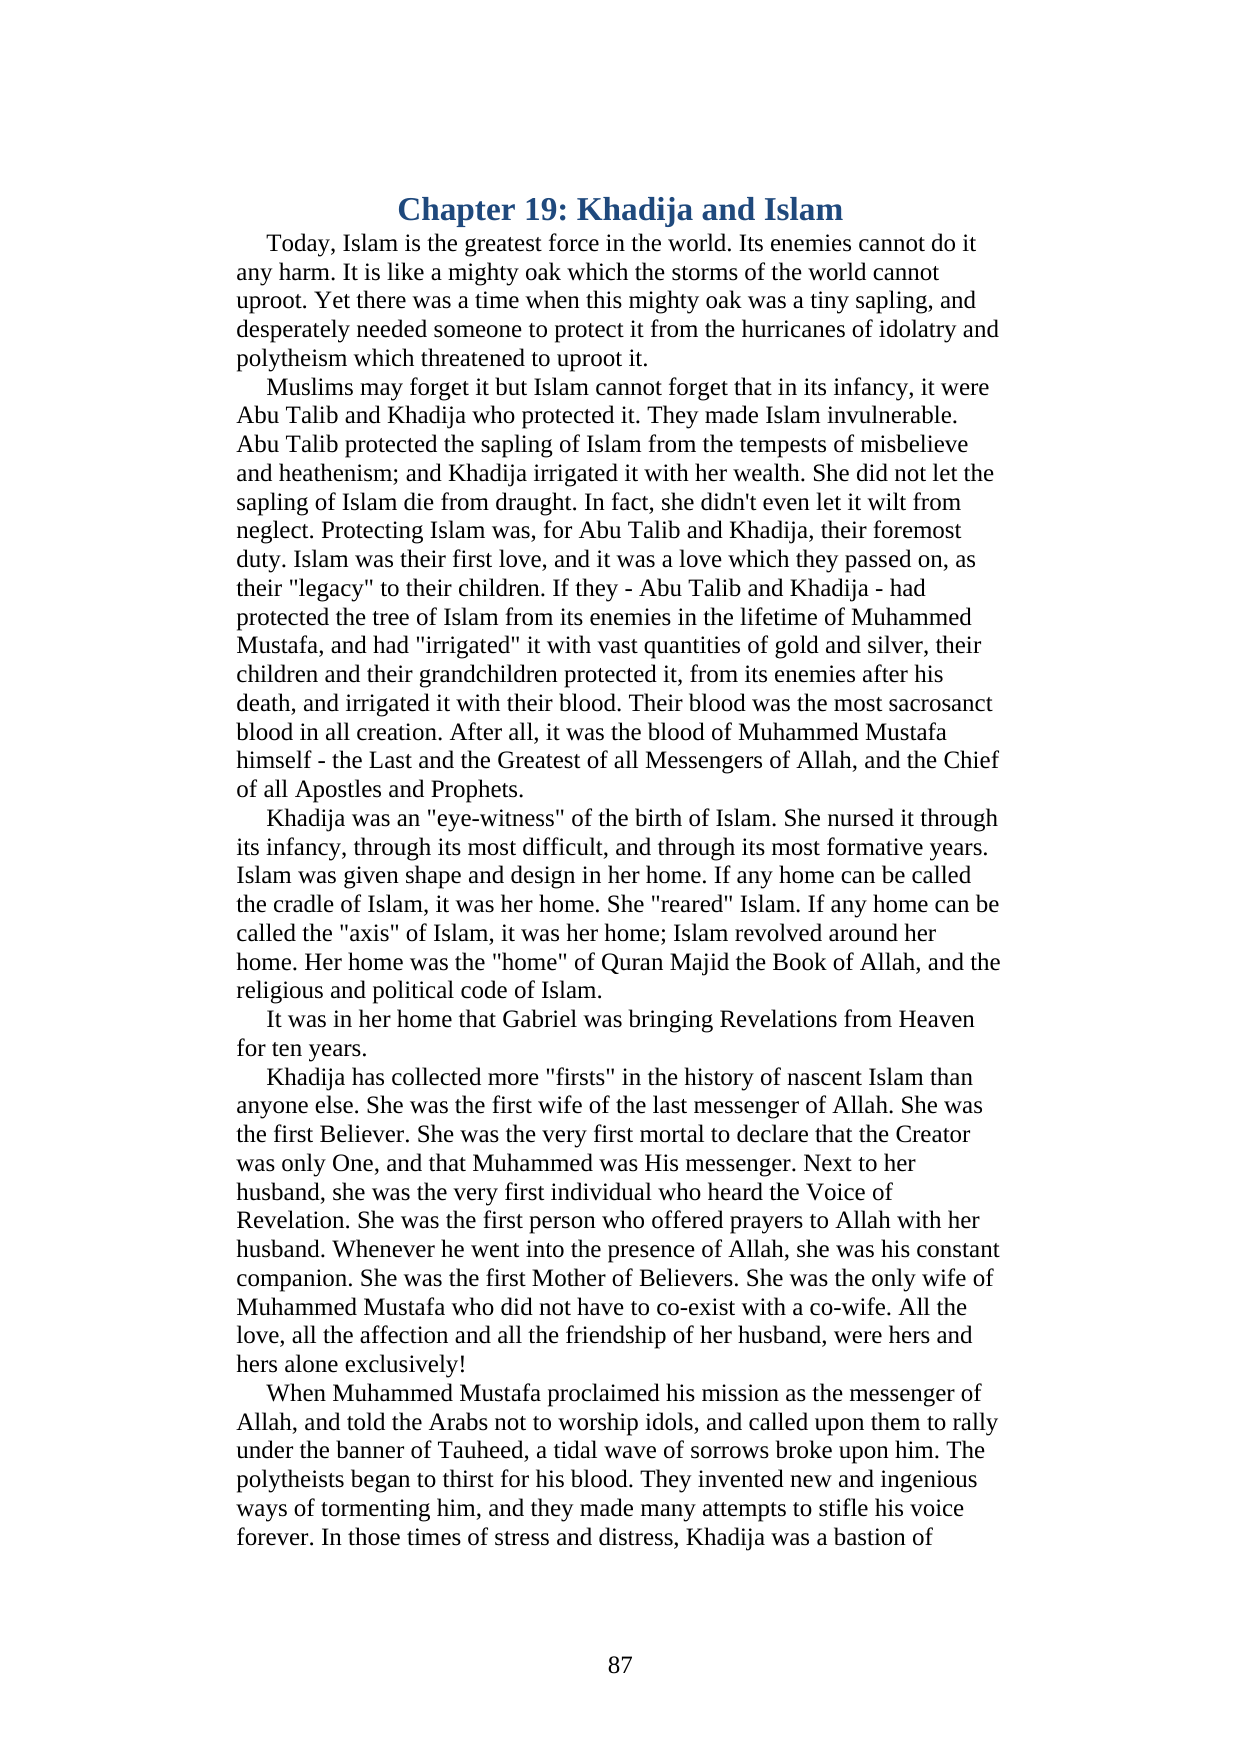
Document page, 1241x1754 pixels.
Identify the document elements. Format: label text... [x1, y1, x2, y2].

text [236, 1378, 1004, 1551]
subtitle Chapter 19: Khadija and Islam [236, 190, 1004, 228]
text Today, Islam is the greatest force in the world. Its enemies cannot do it any harm. It is like a mighty oak which the storms of the world cannot uproot. Yet there was a time when this mighty oak was a tiny sapling, and desperately needed someone to protect it from the hurricanes of idolatry and polytheism which threatened to uproot it. [236, 228, 1004, 372]
text Khadija has collected more "firsts" in the history of nascent Islam than anyone else. She was the first wife of the last messenger of Allah. She was the first Believer. She was the very first mortal to declare that the Creator was only One, and that Muhammed was His messenger. Next to her husband, she was the very first individual who heard the Voice of Revelation. She was the first person who offered prayers to Allah with her husband. Whenever he went into the presence of Allah, she was his constant companion. She was the first Mother of Believers. She was the only wife of Muhammed Mustafa who did not have to co-exist with a co-wife. All the love, all the affection and all the friendship of her husband, were hers and hers alone exclusively! [236, 1062, 1004, 1378]
text It was in her home that Gabriel was bringing Revelations from Heaven for ten years. [236, 1004, 1004, 1062]
text Khadija was an "eye-witness" of the birth of Islam. She nursed it through its infancy, through its most difficult, and through its most formative years. Islam was given shape and design in her home. If any home can be called the cradle of Islam, it was her home. She "reared" Islam. If any home can be called the "axis" of Islam, it was her home; Islam revolved around her home. Her home was the "home" of Quran Majid the Book of Allah, and the religious and political code of Islam. [236, 803, 1004, 1004]
text Muslims may forget it but Islam cannot forget that in its infancy, it were Abu Talib and Khadija who protected it. They made Islam invulnerable. Abu Talib protected the sapling of Islam from the tempests of misbelieve and heathenism; and Khadija irrigated it with her wealth. She did not let the sapling of Islam die from draught. In fact, she didn't even let it wilt from neglect. Protecting Islam was, for Abu Talib and Khadija, their foremost duty. Islam was their first love, and it was a love which they passed on, as their "legacy" to their children. If they - Abu Talib and Khadija - had protected the tree of Islam from its enemies in the lifetime of Muhammed Mustafa, and had "irrigated" it with vast quantities of gold and silver, their children and their grandchildren protected it, from its enemies after his death, and irrigated it with their blood. Their blood was the most sacrosanct blood in all creation. After all, it was the blood of Muhammed Mustafa himself - the Last and the Greatest of all Messengers of Allah, and the Chief of all Apostles and Prophets. [236, 372, 1004, 803]
